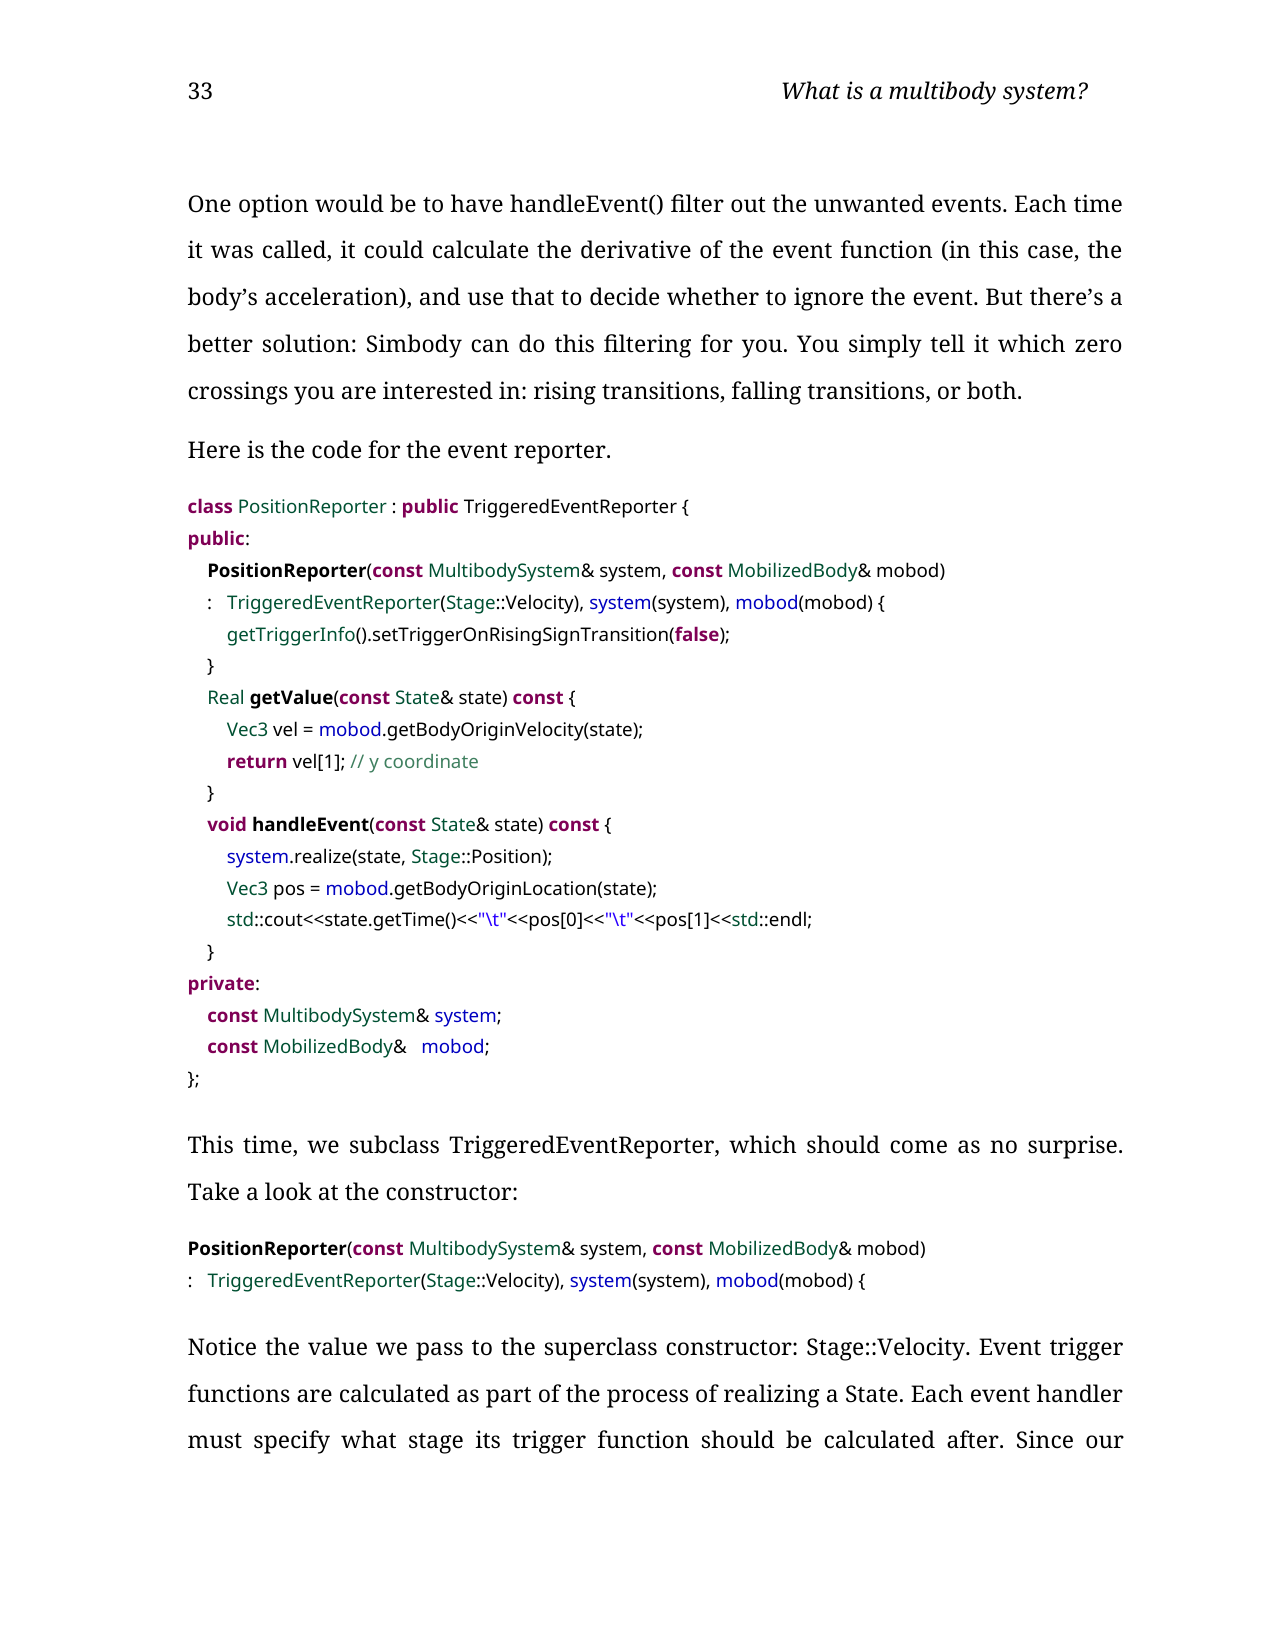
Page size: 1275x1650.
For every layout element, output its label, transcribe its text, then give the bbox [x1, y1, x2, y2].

text return vel[1]; // y coordinate [187, 748, 1125, 773]
text : TriggeredEventReporter(Stage::Velocity), system(system), mobod(mobod) { [187, 589, 1125, 614]
text : TriggeredEventReporter(Stage::Velocity), system(system), mobod(mobod) { [187, 1267, 1125, 1293]
text void handleEvent(const State& state) const { [187, 811, 1125, 837]
text } [187, 653, 1125, 678]
text private: [187, 970, 1125, 996]
text std::cout<<state.getTime()<<"\t"<<pos[0]<<"\t"<<pos[1]<<std::endl; [187, 907, 1125, 932]
text Here is the code for the event reporter. [187, 434, 1125, 466]
text public: [187, 526, 1125, 551]
text } [187, 938, 1125, 964]
text }; [187, 1066, 1125, 1091]
text system.realize(state, Stage::Position); [187, 843, 1125, 869]
text PositionReporter(const MultibodySystem& system, const MobilizedBody& mobod) [187, 557, 1125, 583]
text class PositionReporter : public TriggeredEventReporter { [187, 494, 1125, 519]
text Real getValue(const State& state) const { [187, 684, 1125, 710]
text This time, we subclass TriggeredEventReporter, which should come as no surprise. Take a look at the constructor: [187, 1129, 1125, 1207]
text Vec3 pos = mobod.getBodyOriginLocation(state); [187, 875, 1125, 901]
text Vec3 vel = mobod.getBodyOriginVelocity(state); [187, 716, 1125, 742]
text const MultibodySystem& system; [187, 1002, 1125, 1028]
text getTriggerInfo().setTriggerOnRisingSignTransition(false); [187, 621, 1125, 646]
text const MobilizedBody& mobod; [187, 1034, 1125, 1059]
text One option would be to have handleEvent() filter out the unwanted events. Each time it was called, it could calculate the derivative of the event function (in this case, the body’s acceleration), and use that to decide whether to ignore the event. But there’s a better solution: Simbody can do this filtering for you. You simply tell it which zero crossings you are interested in: rising transitions, falling transitions, or both. [187, 187, 1125, 406]
text PositionReporter(const MultibodySystem& system, const MobilizedBody& mobod) [187, 1235, 1125, 1261]
text } [187, 780, 1125, 805]
